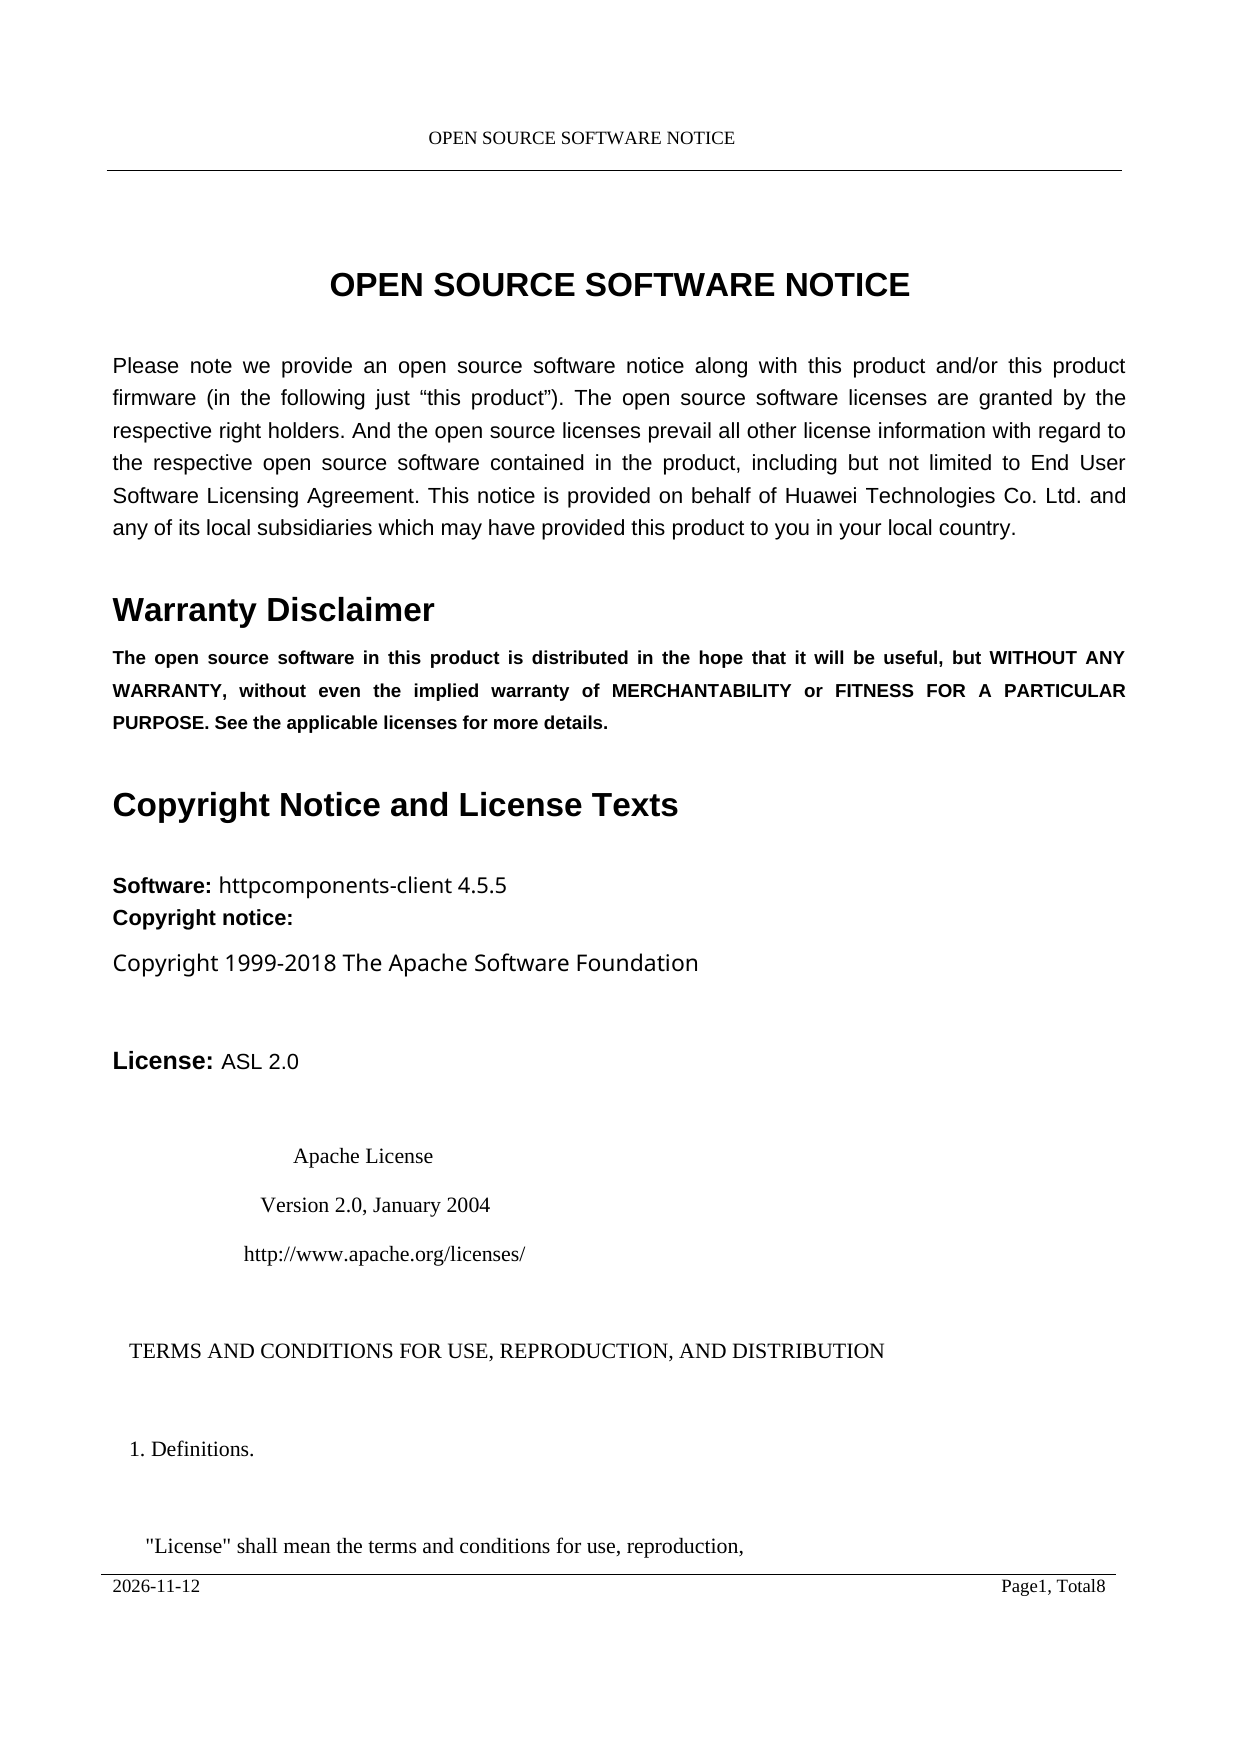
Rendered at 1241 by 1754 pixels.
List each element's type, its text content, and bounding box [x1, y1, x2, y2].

text Software: httpcomponents-client 4.5.5 [112, 869, 1128, 901]
text The open source software in this product is distributed in the hope that it will be useful, but WITHOUT ANY WARRANTY, without even the implied warranty of MERCHANTABILITY or FITNESS FOR A PARTICULAR PURPOSE. See the applicable licenses for more details. [112, 641, 1128, 739]
text Please note we provide an open source software notice along with this product and/or this product firmware (in the following just “this product”). The open source software licenses are granted by the respective right holders. And the open source licenses prevail all other license information with regard to the respective open source software contained in the product, including but not limited to End User Software Licensing Agreement. This notice is provided on behalf of Huawei Technologies Co. Ltd. and any of its local subsidiaries which may have provided this product to you in your local country. [112, 349, 1128, 544]
text Warranty Disclaimer [112, 576, 1128, 641]
text Copyright Notice and License Texts [112, 771, 1128, 836]
text License: ASL 2.0 [112, 1044, 1128, 1077]
text OPEN SOURCE SOFTWARE NOTICE [112, 251, 1128, 316]
text Copyright notice: [112, 901, 1128, 934]
text Copyright 1999-2018 The Apache Software Foundation [112, 947, 1128, 1028]
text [112, 1091, 1128, 1562]
